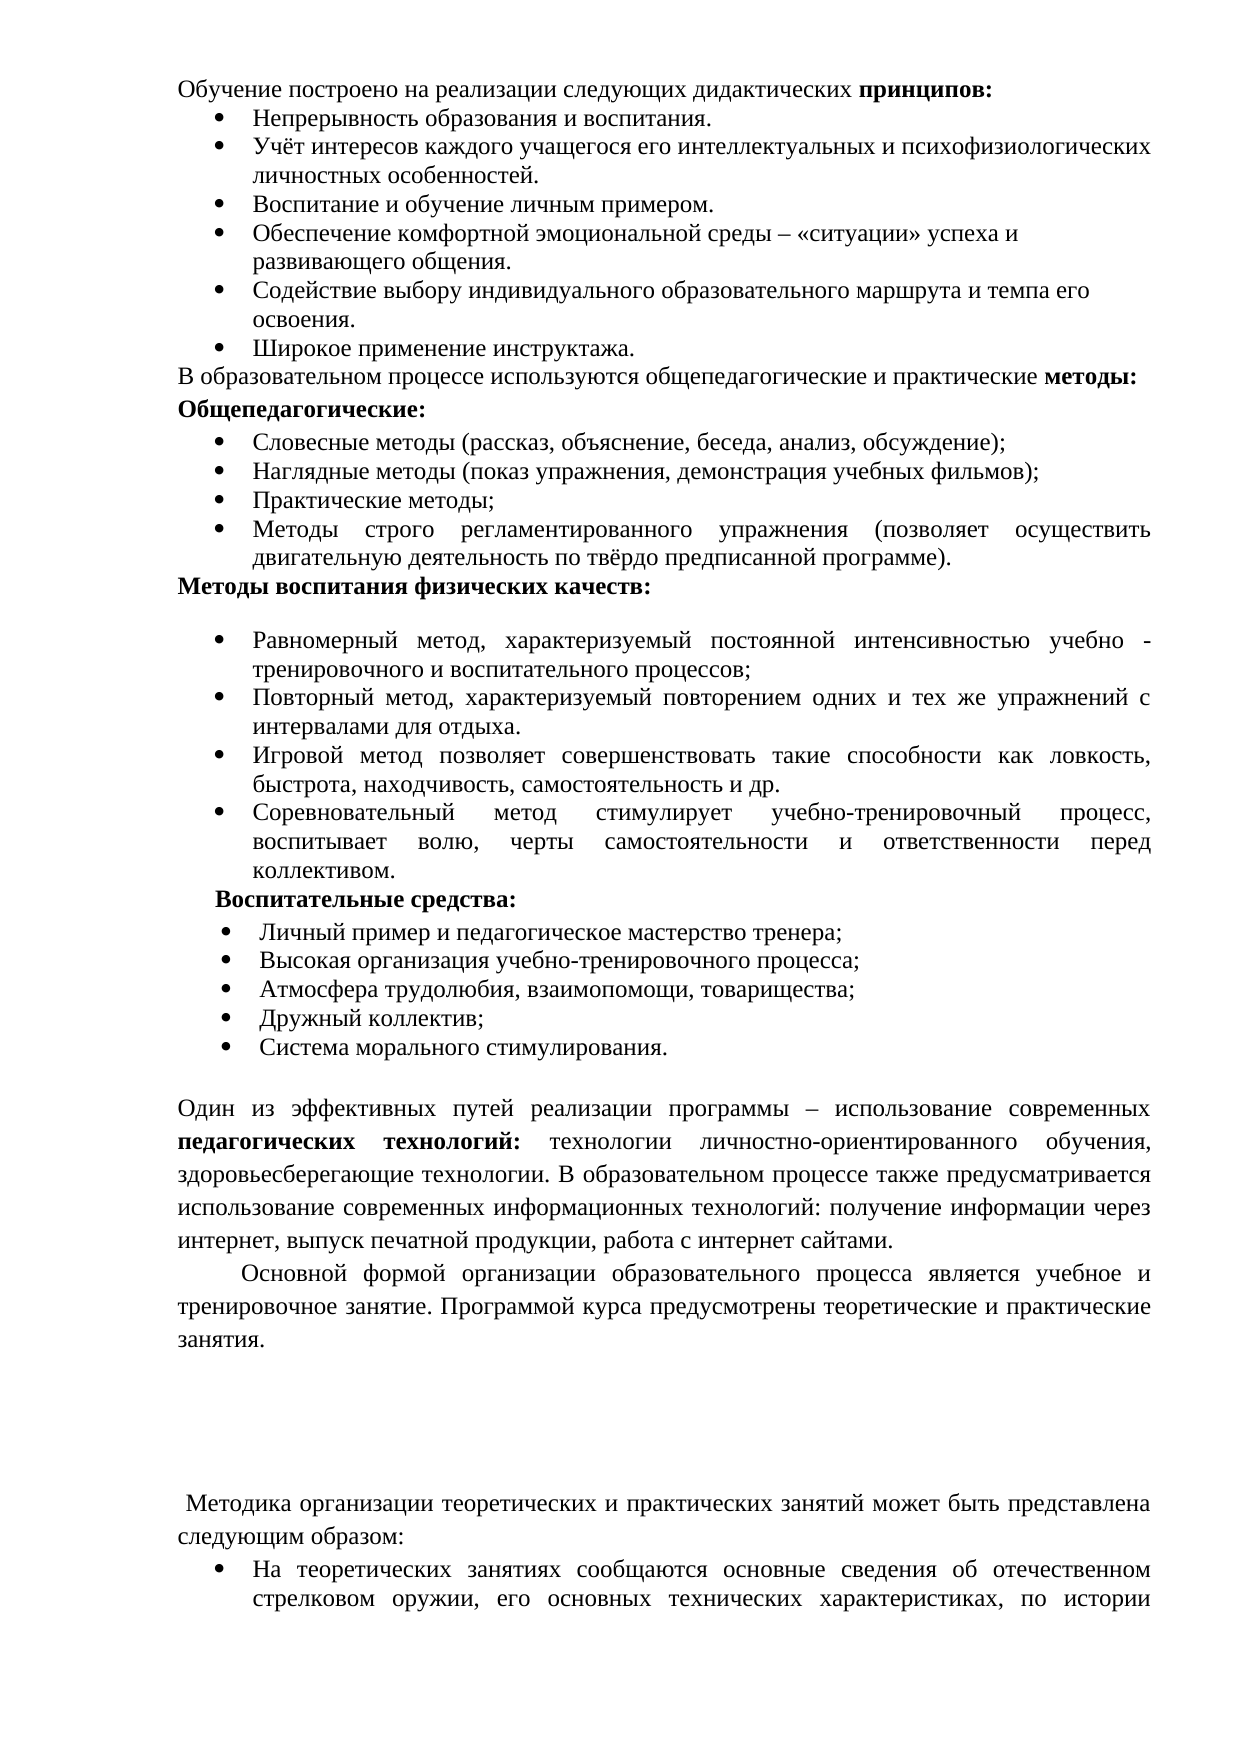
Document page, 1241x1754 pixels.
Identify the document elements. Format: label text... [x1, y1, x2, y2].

list Атмосфера трудолюбия, взаимопомощи, товарищества; [222, 974, 1152, 1003]
text Общепедагогические: [177, 394, 1152, 423]
list Равномерный метод, характеризуемый постоянной интенсивностью учебно - тренировочного и воспитательного процессов; [215, 625, 1152, 682]
list Словесные методы (рассказ, объяснение, беседа, анализ, обсуждение); [215, 427, 1152, 456]
list Практические методы; [215, 485, 1152, 514]
text Воспитательные средства: [215, 884, 1152, 912]
text В образовательном процессе используются общепедагогические и практические методы: [177, 361, 1152, 390]
list Личный пример и педагогическое мастерство тренера; [222, 917, 1152, 946]
list Игровой метод позволяет совершенствовать такие способности как ловкость, быстрота, находчивость, самостоятельность и др. [215, 740, 1152, 797]
list Широкое применение инструктажа. [215, 333, 1152, 361]
text Обучение построено на реализации следующих дидактических принципов: [177, 74, 1152, 103]
list Высокая организация учебно-тренировочного процесса; [222, 946, 1152, 974]
list Наглядные методы (показ упражнения, демонстрация учебных фильмов); [215, 456, 1152, 485]
list Обеспечение комфортной эмоциональной среды – «ситуации» успеха и развивающего общения. [215, 218, 1152, 275]
text Методы воспитания физических качеств: [177, 571, 1152, 600]
text Один из эффективных путей реализации программы – использование современных педагогических технологий: технологии личностно-ориентированного обучения, здоровьесберегающие технологии. В образовательном процессе также предусматривается использование современных информационных технологий: получение информации через интернет, выпуск печатной продукции, работа с интернет сайтами. [177, 1093, 1152, 1253]
list Непрерывность образования и воспитания. [215, 103, 1152, 131]
text Основной формой организации образовательного процесса является учебное и тренировочное занятие. Программой курса предусмотрены теоретические и практические занятия. [177, 1258, 1152, 1353]
list Повторный метод, характеризуемый повторением одних и тех же упражнений с интервалами для отдыха. [215, 682, 1152, 740]
list Содействие выбору индивидуального образовательного маршрута и темпа его освоения. [215, 275, 1152, 333]
list Дружный коллектив; [222, 1003, 1152, 1032]
text Методика организации теоретических и практических занятий может быть представлена следующим образом: [177, 1488, 1152, 1550]
list Методы строго регламентированного упражнения (позволяет осуществить двигательную деятельность по твёрдо предписанной программе). [215, 514, 1152, 571]
list Система морального стимулирования. [222, 1032, 1152, 1061]
list Учёт интересов каждого учащегося его интеллектуальных и психофизиологических личностных особенностей. [215, 131, 1152, 189]
list Соревновательный метод стимулирует учебно-тренировочный процесс, воспитывает волю, черты самостоятельности и ответственности перед коллективом. [215, 797, 1152, 884]
list Воспитание и обучение личным примером. [215, 189, 1152, 218]
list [215, 1554, 1152, 1612]
